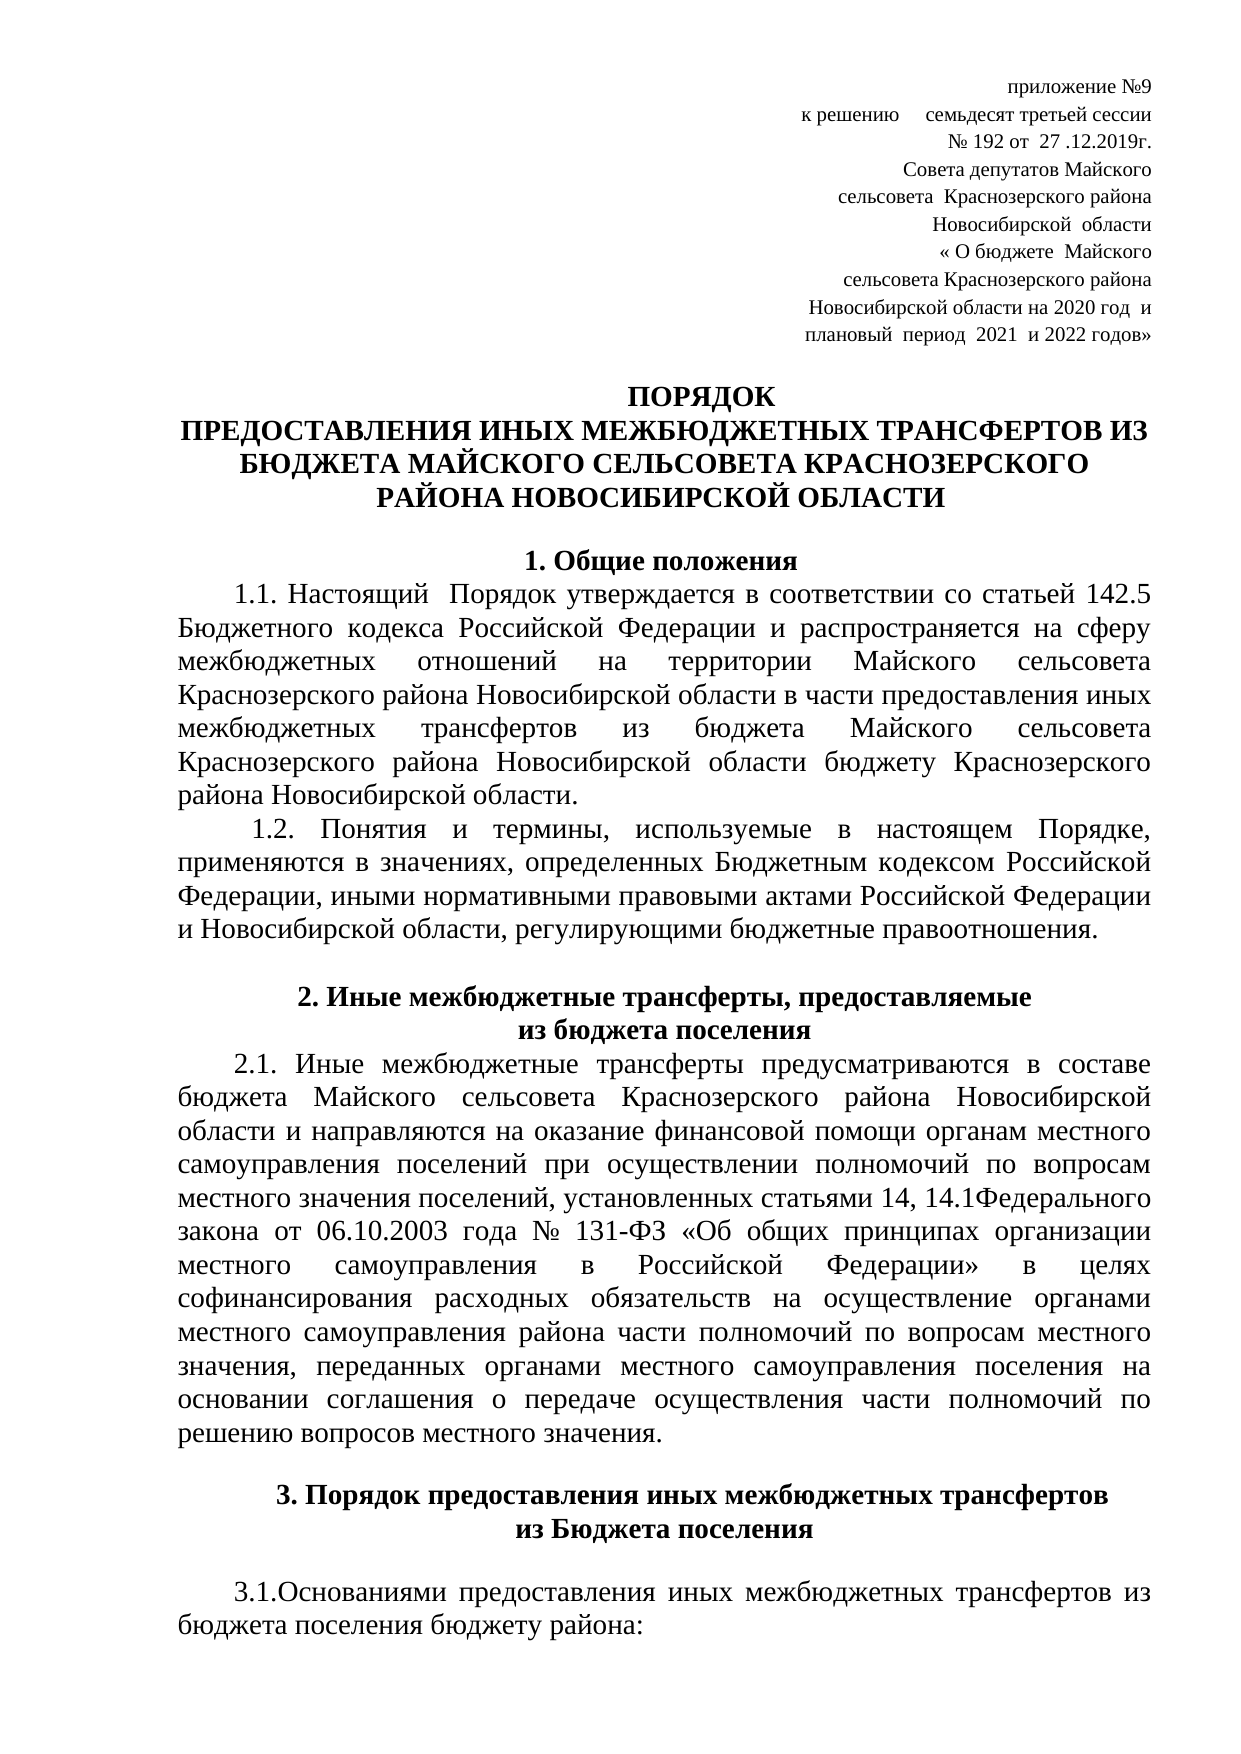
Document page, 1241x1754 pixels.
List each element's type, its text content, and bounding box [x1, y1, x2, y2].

text сельсовета Краснозерского района [177, 267, 1152, 291]
text к решению семьдесят третьей сессии [177, 101, 1152, 126]
text № 192 от 27 .12.2019г. [177, 129, 1152, 153]
text 2.1. Иные межбюджетные трансферты предусматриваются в составе бюджета Майского сельсовета Краснозерского района Новосибирской области и направляются на оказание финансовой помощи органам местного самоуправления поселений при осуществлении полномочий по вопросам местного значения поселений, установленных статьями 14, 14.1Федерального закона от 06.10.2003 года № 131-ФЗ «Об общих принципах организации местного самоуправления в Российской Федерации» в целях софинансирования расходных обязательств на осуществление органами местного самоуправления района части полномочий по вопросам местного значения, переданных органами местного самоуправления поселения на основании соглашения о передаче осуществления части полномочий по решению вопросов местного значения. [177, 1046, 1152, 1448]
text Совета депутатов Майского [177, 157, 1152, 181]
text Новосибирской области [177, 212, 1152, 236]
text сельсовета Краснозерского района [177, 184, 1152, 208]
text Новосибирской области на 2020 год и [177, 295, 1152, 319]
text 1.2. Понятия и термины, используемые в настоящем Порядке, применяются в значениях, определенных Бюджетным кодексом Российской Федерации, иными нормативными правовыми актами Российской Федерации и Новосибирской области, регулирующими бюджетные правоотношения. [177, 811, 1152, 945]
text 2. Иные межбюджетные трансферты, предоставляемые [177, 979, 1152, 1012]
text « О бюджете Майского [177, 239, 1152, 263]
text приложение №9 [177, 74, 1152, 98]
text 1. Общие положения [177, 543, 1152, 576]
text плановый период 2021 и 2022 годов» [177, 322, 1152, 346]
text ПОРЯДОК ПРЕДОСТАВЛЕНИЯ ИНЫХ МЕЖБЮДЖЕТНЫХ ТРАНСФЕРТОВ ИЗ БЮДЖЕТА МАЙСКОГО СЕЛЬСОВЕТА КРАСНОЗЕРСКОГО РАЙОНА НОВОСИБИРСКОЙ ОБЛАСТИ [177, 379, 1152, 513]
text из бюджета поселения [177, 1012, 1152, 1046]
text 3.1.Основаниями предоставления иных межбюджетных трансфертов из бюджета поселения бюджету района: [177, 1574, 1152, 1641]
text 1.1. Настоящий Порядок утверждается в соответствии со статьей 142.5 Бюджетного кодекса Российской Федерации и распространяется на сферу межбюджетных отношений на территории Майского сельсовета Краснозерского района Новосибирской области в части предоставления иных межбюджетных трансфертов из бюджета Майского сельсовета Краснозерского района Новосибирской области бюджету Краснозерского района Новосибирской области. [177, 576, 1152, 811]
text 3. Порядок предоставления иных межбюджетных трансфертов из Бюджета поселения [177, 1477, 1152, 1544]
